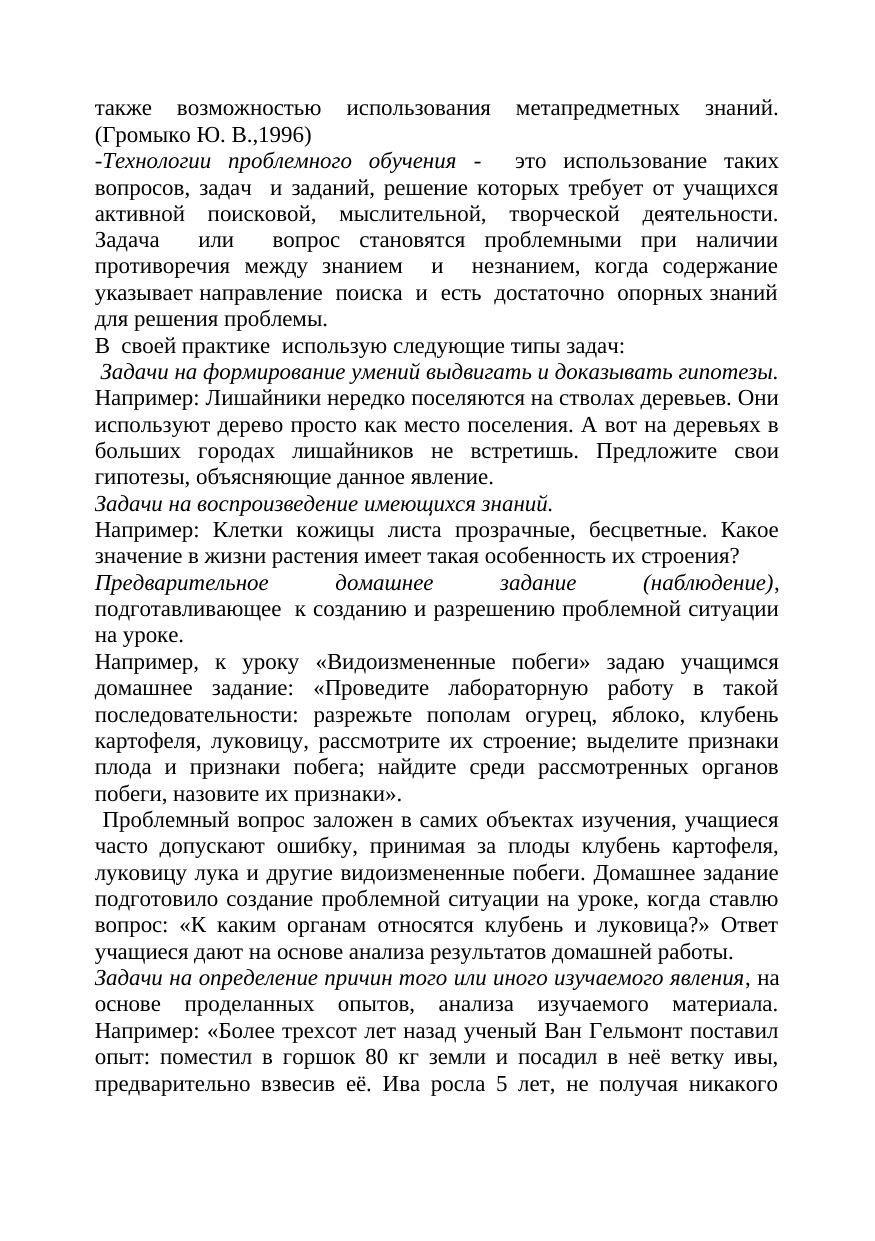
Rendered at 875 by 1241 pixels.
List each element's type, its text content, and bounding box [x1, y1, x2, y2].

text Например: Клетки кожицы листа прозрачные, бесцветные. Какое значение в жизни растения имеет такая особенность их строения? [94, 516, 779, 569]
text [94, 964, 779, 1096]
text В своей практике использую следующие типы задач: [94, 332, 779, 358]
text Например, к уроку «Видоизмененные побеги» задаю учащимся домашнее задание: «Проведите лабораторную работу в такой последовательности: разрежьте пополам огурец, яблоко, клубень картофеля, луковицу, рассмотрите их строение; выделите признаки плода и признаки побега; найдите среди рассмотренных органов побеги, назовите их признаки». [94, 648, 779, 806]
text Задачи на воспроизведение имеющихся знаний. [94, 490, 779, 516]
text -Технологии проблемного обучения - это использование таких вопросов, задач и заданий, решение которых требует от учащихся активной поисковой, мыслительной, творческой деятельности. Задача или вопрос становятся проблемными при наличии противоречия между знанием и незнанием, когда содержание указывает направление поиска и есть достаточно опорных знаний для решения проблемы. [94, 147, 779, 332]
text Предварительное домашнее задание (наблюдение), подготавливающее к созданию и разрешению проблемной ситуации на уроке. [94, 569, 779, 648]
text Проблемный вопрос заложен в самих объектах изучения, учащиеся часто допускают ошибку, принимая за плоды клубень картофеля, луковицу лука и другие видоизмененные побеги. Домашнее задание подготовило создание проблемной ситуации на уроке, когда ставлю вопрос: «К каким органам относятся клубень и луковица?» Ответ учащиеся дают на основе анализа результатов домашней работы. [94, 806, 779, 964]
text Например: Лишайники нередко поселяются на стволах деревьев. Они используют дерево просто как место поселения. А вот на деревьях в больших городах лишайников не встретишь. Предложите свои гипотезы, объясняющие данное явление. [94, 384, 779, 490]
text Задачи на формирование умений выдвигать и доказывать гипотезы. [100, 358, 779, 384]
